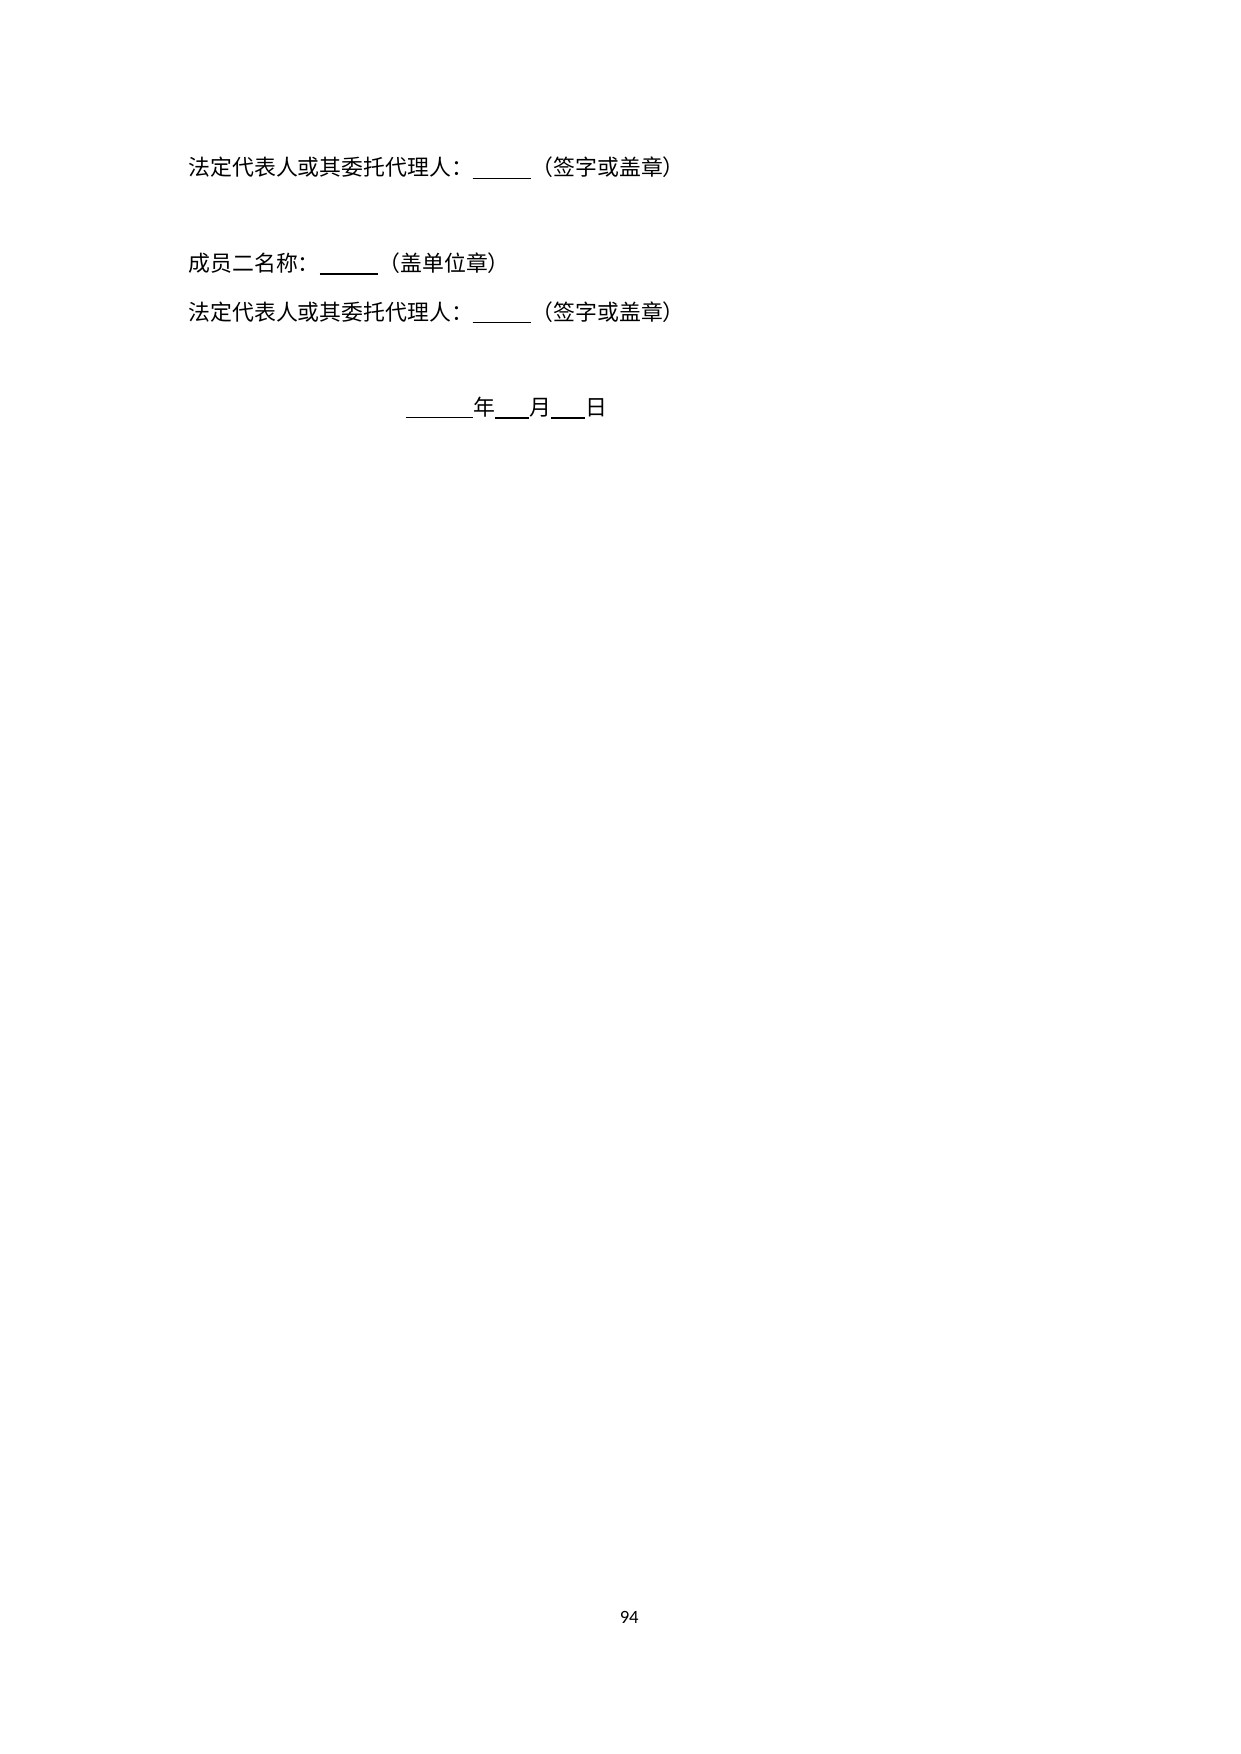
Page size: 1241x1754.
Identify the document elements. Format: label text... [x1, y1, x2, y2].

text 年 月 日 [165, 390, 1092, 422]
text 法定代表人或其委托代理人： （签字或盖章） [165, 150, 1092, 182]
text 法定代表人或其委托代理人： （签字或盖章） [165, 294, 1092, 327]
text 成员二名称： （盖单位章） [165, 246, 1092, 278]
